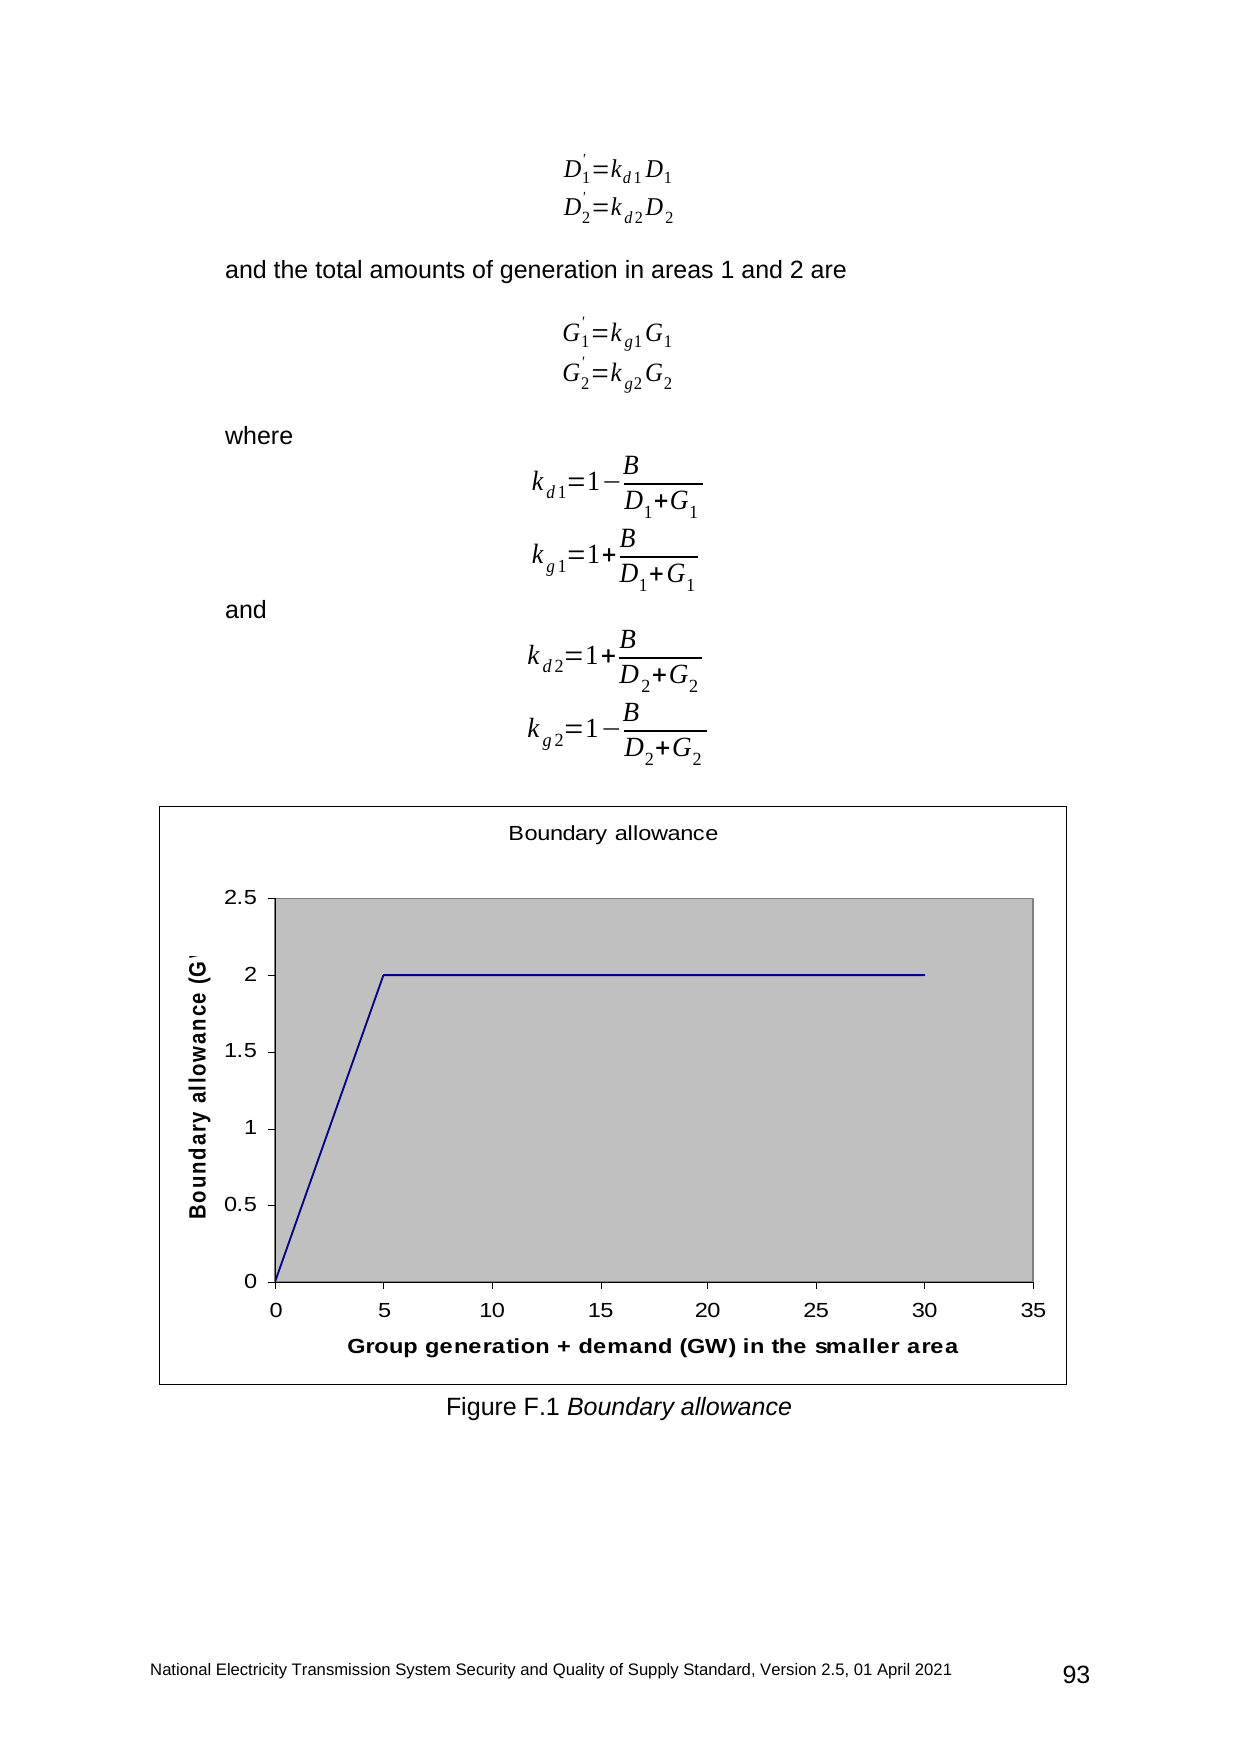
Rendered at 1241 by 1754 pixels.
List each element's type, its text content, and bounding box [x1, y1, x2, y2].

text where [225, 421, 1090, 450]
text and the total amounts of generation in areas 1 and 2 are [225, 255, 1090, 284]
subtitle Figure F.1 Boundary allowance [150, 1392, 1090, 1421]
text and [225, 595, 1090, 624]
